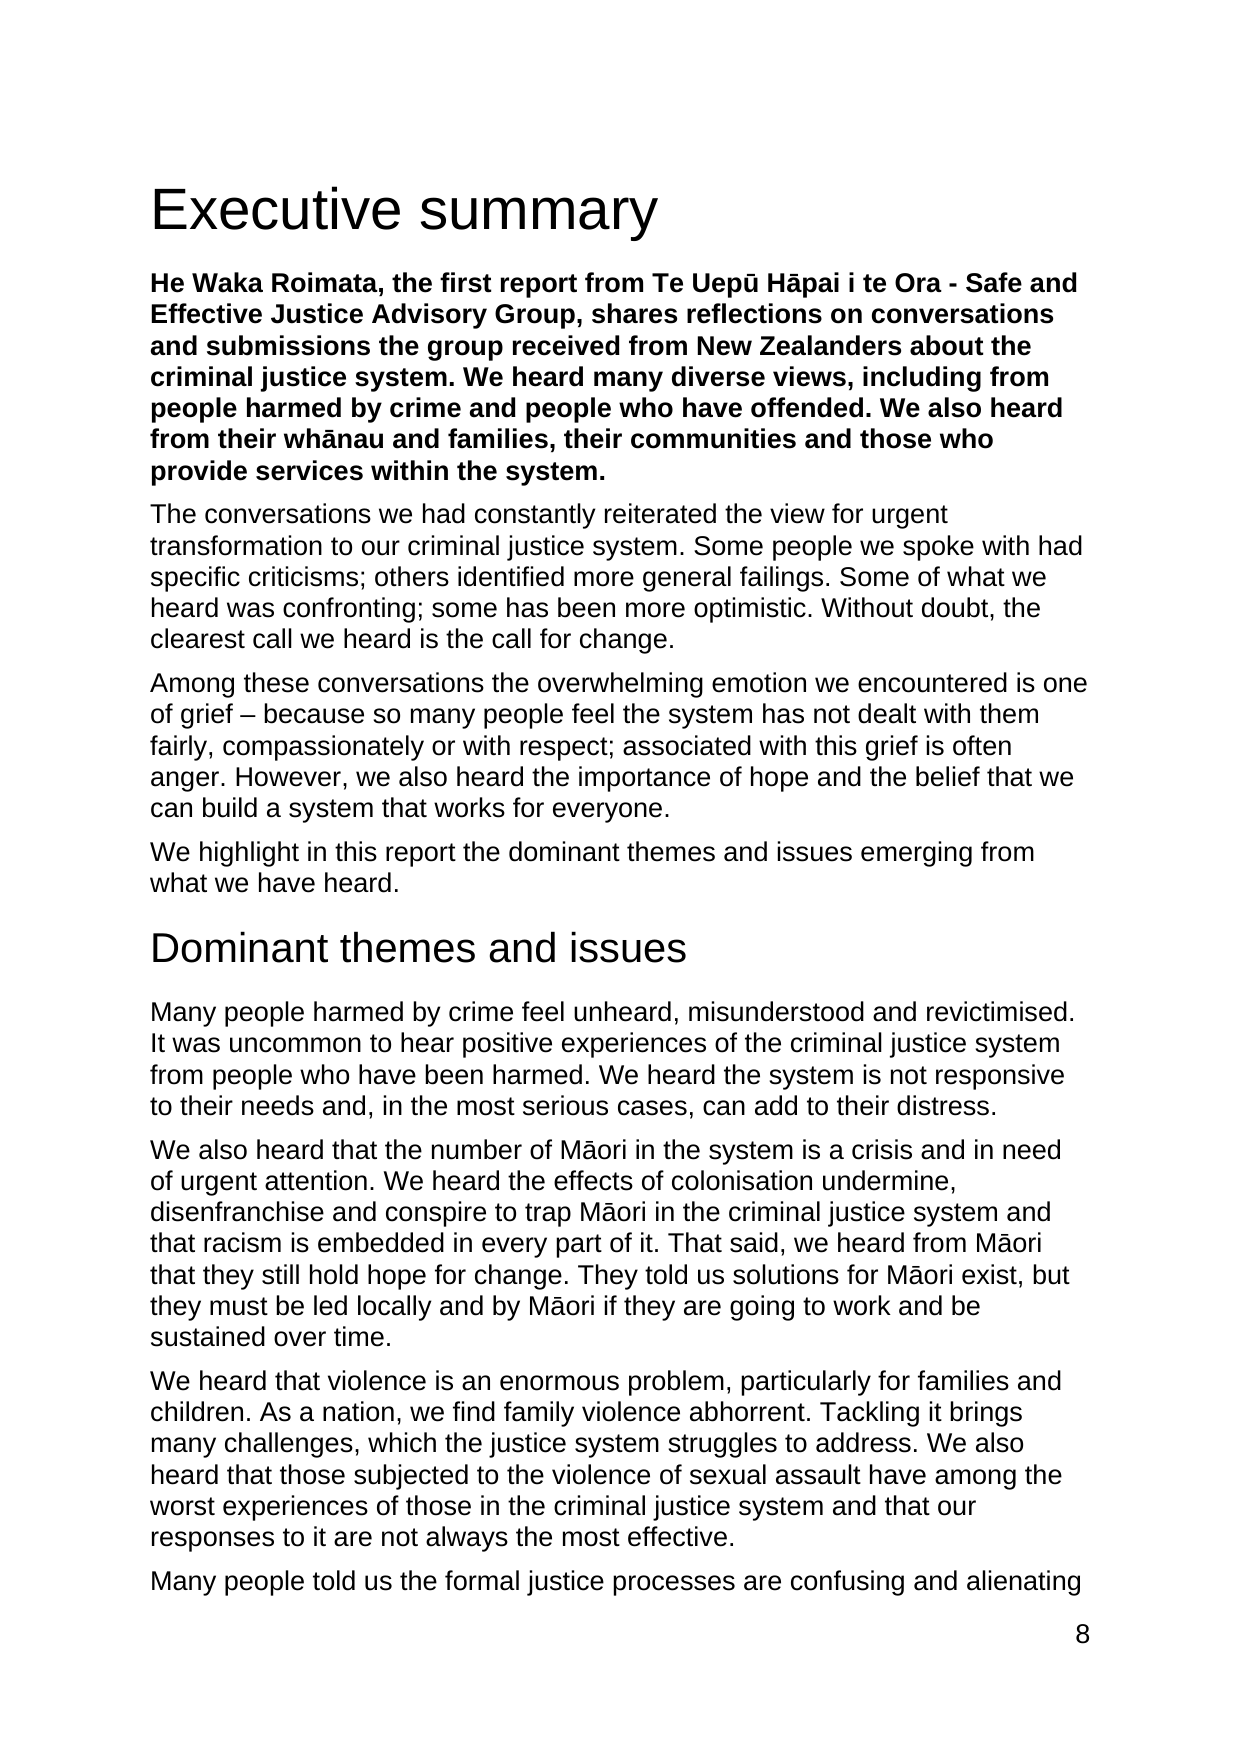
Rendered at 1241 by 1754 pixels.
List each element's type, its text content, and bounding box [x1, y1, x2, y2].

text Many people harmed by crime feel unheard, misunderstood and revictimised. It was uncommon to hear positive experiences of the criminal justice system from people who have been harmed. We heard the system is not responsive to their needs and, in the most serious cases, can add to their distress. [150, 996, 1090, 1121]
subtitle Dominant themes and issues [150, 923, 1090, 971]
text The conversations we had constantly reiterated the view for urgent transformation to our criminal justice system. Some people we spoke with had specific criticisms; others identified more general failings. Some of what we heard was confronting; some has been more optimistic. Without doubt, the clearest call we heard is the call for change. [150, 498, 1090, 654]
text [150, 1565, 1090, 1596]
text We heard that violence is an enormous problem, particularly for families and children. As a nation, we find family violence abhorrent. Tackling it brings many challenges, which the justice system struggles to address. We also heard that those subjected to the violence of sexual assault have among the worst experiences of those in the criminal justice system and that our responses to it are not always the most effective. [150, 1365, 1090, 1552]
text He Waka Roimata, the first report from Te Uepū Hāpai i te Ora - Safe and Effective Justice Advisory Group, shares reflections on conversations and submissions the group received from New Zealanders about the criminal justice system. We heard many diverse views, including from people harmed by crime and people who have offended. We also heard from their whānau and families, their communities and those who provide services within the system. [150, 267, 1090, 486]
text We also heard that the number of Māori in the system is a crisis and in need of urgent attention. We heard the effects of colonisation undermine, disenfranchise and conspire to trap Māori in the criminal justice system and that racism is embedded in every part of it. That said, we heard from Māori that they still hold hope for change. They told us solutions for Māori exist, but they must be led locally and by Māori if they are going to work and be sustained over time. [150, 1134, 1090, 1352]
subtitle Executive summary [150, 175, 1090, 242]
text We highlight in this report the dominant themes and issues emerging from what we have heard. [150, 836, 1090, 898]
text Among these conversations the overwhelming emotion we encountered is one of grief – because so many people feel the system has not dealt with them fairly, compassionately or with respect; associated with this grief is often anger. However, we also heard the importance of hope and the belief that we can build a system that works for everyone. [150, 667, 1090, 823]
